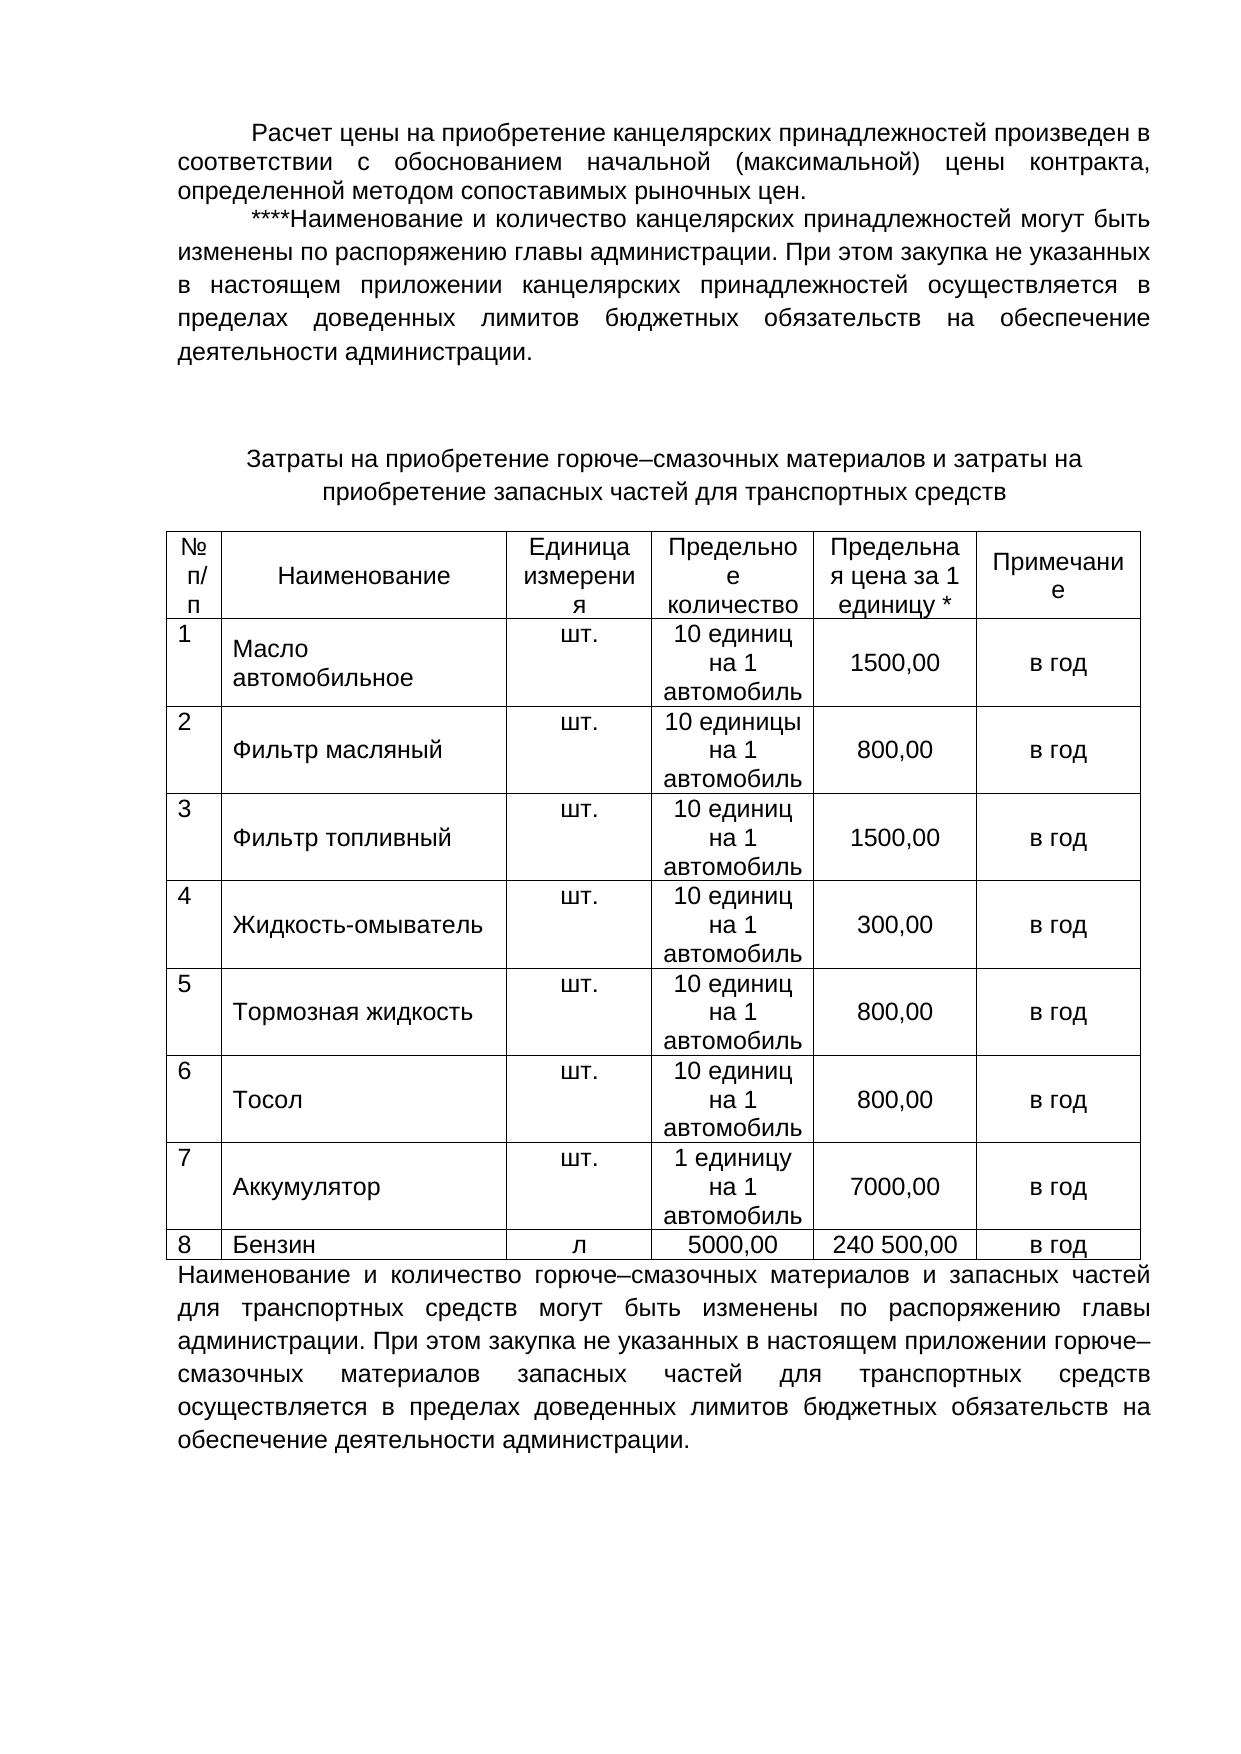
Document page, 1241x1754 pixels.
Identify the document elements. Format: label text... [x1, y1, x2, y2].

table_cell 7000,00 [814, 1143, 976, 1229]
table_cell 1500,00 [814, 619, 976, 706]
table_cell 10 единицы на 1 автомобиль [652, 707, 813, 793]
table_cell 5000,00 [652, 1230, 813, 1259]
table_cell 10 единиц на 1 автомобиль [652, 1056, 813, 1142]
table_cell 6 [167, 1056, 221, 1142]
table_cell шт. [507, 619, 651, 706]
table_cell 10 единиц на 1 автомобиль [652, 969, 813, 1055]
table_cell 8 [167, 1230, 221, 1259]
table_cell 10 единиц на 1 автомобиль [652, 794, 813, 880]
table_header Предельное количество [652, 532, 813, 618]
table_cell Жидкость-омыватель [222, 881, 506, 967]
table_cell Аккумулятор [222, 1143, 506, 1229]
table_cell 2 [167, 707, 221, 793]
text Наименование и количество горюче–смазочных материалов и запасных частей для транспортных средств могут быть изменены по распоряжению главы администрации. При этом закупка не указанных в настоящем приложении горюче–смазочных материалов запасных частей для транспортных средств осуществляется в пределах доведенных лимитов бюджетных обязательств на обеспечение деятельности администрации. [177, 1260, 1152, 1454]
table_cell шт. [507, 969, 651, 1055]
table_header № п/п [167, 532, 221, 618]
text Расчет цены на приобретение канцелярских принадлежностей произведен в соответствии с обоснованием начальной (максимальной) цены контракта, определенной методом сопоставимых рыночных цен. [177, 118, 1152, 204]
text ****Наименование и количество канцелярских принадлежностей могут быть изменены по распоряжению главы администрации. При этом закупка не указанных в настоящем приложении канцелярских принадлежностей осуществляется в пределах доведенных лимитов бюджетных обязательств на обеспечение деятельности администрации. [177, 204, 1152, 365]
table_cell 800,00 [814, 1056, 976, 1142]
table_cell в год [977, 1056, 1140, 1142]
table_cell 1 [167, 619, 221, 706]
table_cell 7 [167, 1143, 221, 1229]
table_cell Тосол [222, 1056, 506, 1142]
table_header Наименование [222, 532, 506, 618]
table_header Единица измерения [507, 532, 651, 618]
table_cell в год [977, 881, 1140, 967]
table_cell 5 [167, 969, 221, 1055]
table_cell Фильтр топливный [222, 794, 506, 880]
table_cell шт. [507, 707, 651, 793]
table_cell 800,00 [814, 969, 976, 1055]
table_cell 3 [167, 794, 221, 880]
table_cell шт. [507, 794, 651, 880]
table_cell 1500,00 [814, 794, 976, 880]
table_cell в год [977, 969, 1140, 1055]
table_cell 10 единиц на 1 автомобиль [652, 619, 813, 706]
table_cell 4 [167, 881, 221, 967]
text Затраты на приобретение горюче–смазочных материалов и затраты на приобретение запасных частей для транспортных средств [177, 444, 1152, 506]
table_cell 300,00 [814, 881, 976, 967]
table_cell Бензин [222, 1230, 506, 1259]
table_cell в год [977, 794, 1140, 880]
table_cell в год [977, 1230, 1140, 1259]
table_cell шт. [507, 881, 651, 967]
table_cell 10 единиц на 1 автомобиль [652, 881, 813, 967]
table_cell 1 единицу на 1 автомобиль [652, 1143, 813, 1229]
table_cell в год [977, 707, 1140, 793]
table_cell Тормозная жидкость [222, 969, 506, 1055]
table_cell Фильтр масляный [222, 707, 506, 793]
table_cell в год [977, 619, 1140, 706]
table_cell 800,00 [814, 707, 976, 793]
table_cell в год [977, 1143, 1140, 1229]
table_cell Масло автомобильное [222, 619, 506, 706]
table_cell л [507, 1230, 651, 1259]
table_cell шт. [507, 1143, 651, 1229]
table_header Примечание [977, 532, 1140, 618]
table_cell 240 500,00 [814, 1230, 976, 1259]
table_cell шт. [507, 1056, 651, 1142]
table_header Предельная цена за 1 единицу * [814, 532, 976, 618]
